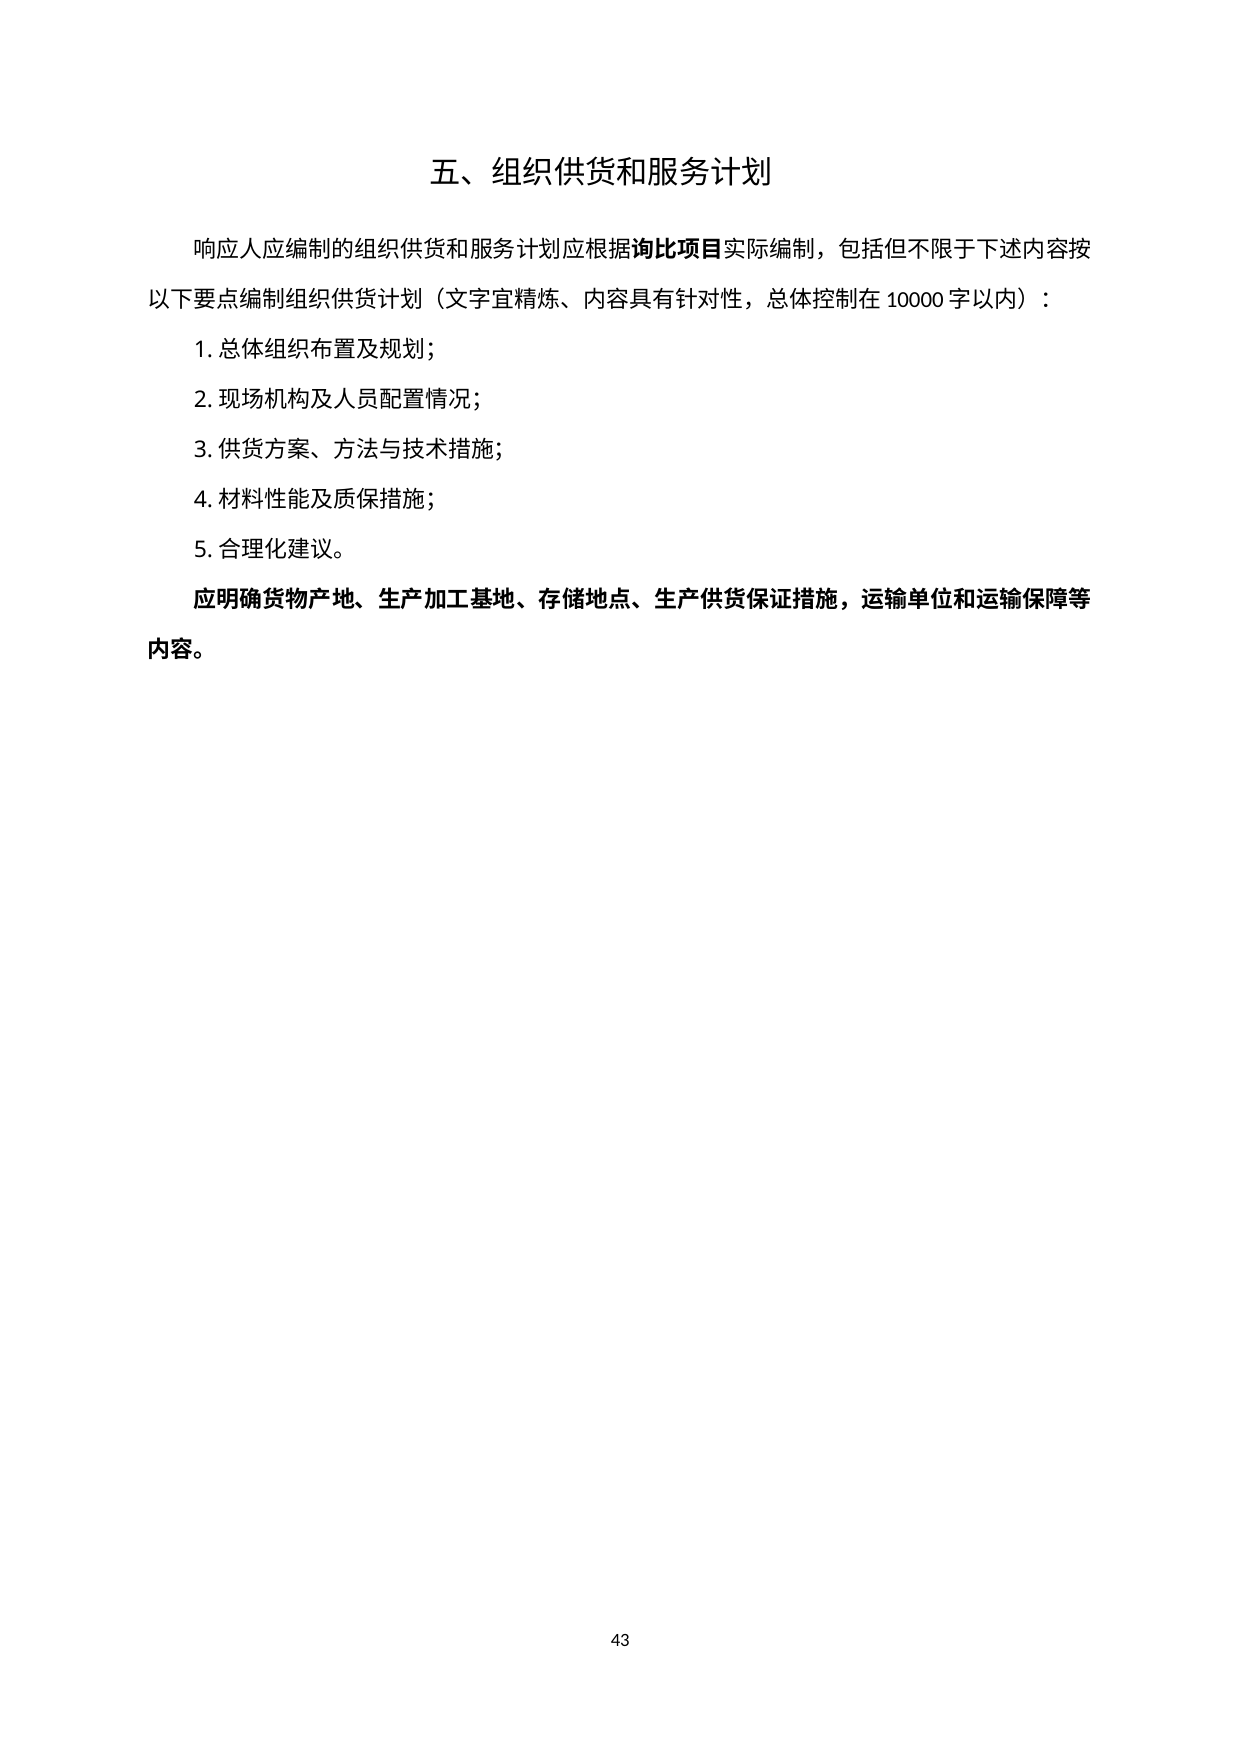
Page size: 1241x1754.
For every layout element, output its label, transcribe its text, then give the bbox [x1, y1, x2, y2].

text 3. 供货方案、方法与技术措施； [148, 431, 1092, 464]
text 5. 合理化建议。 [148, 531, 1092, 564]
text 响应人应编制的组织供货和服务计划应根据询比项目实际编制，包括但不限于下述内容按以下要点编制组织供货计划（文字宜精炼、内容具有针对性，总体控制在10000字以内）： [148, 231, 1092, 314]
list 五、组织供货和服务计划 [148, 148, 1092, 193]
list 总体组织布置及规划； [148, 331, 1092, 364]
text 应明确货物产地、生产加工基地、存储地点、生产供货保证措施，运输单位和运输保障等内容。 [148, 581, 1092, 664]
text 4. 材料性能及质保措施； [148, 481, 1092, 514]
list 2. 现场机构及人员配置情况； [148, 381, 1092, 414]
